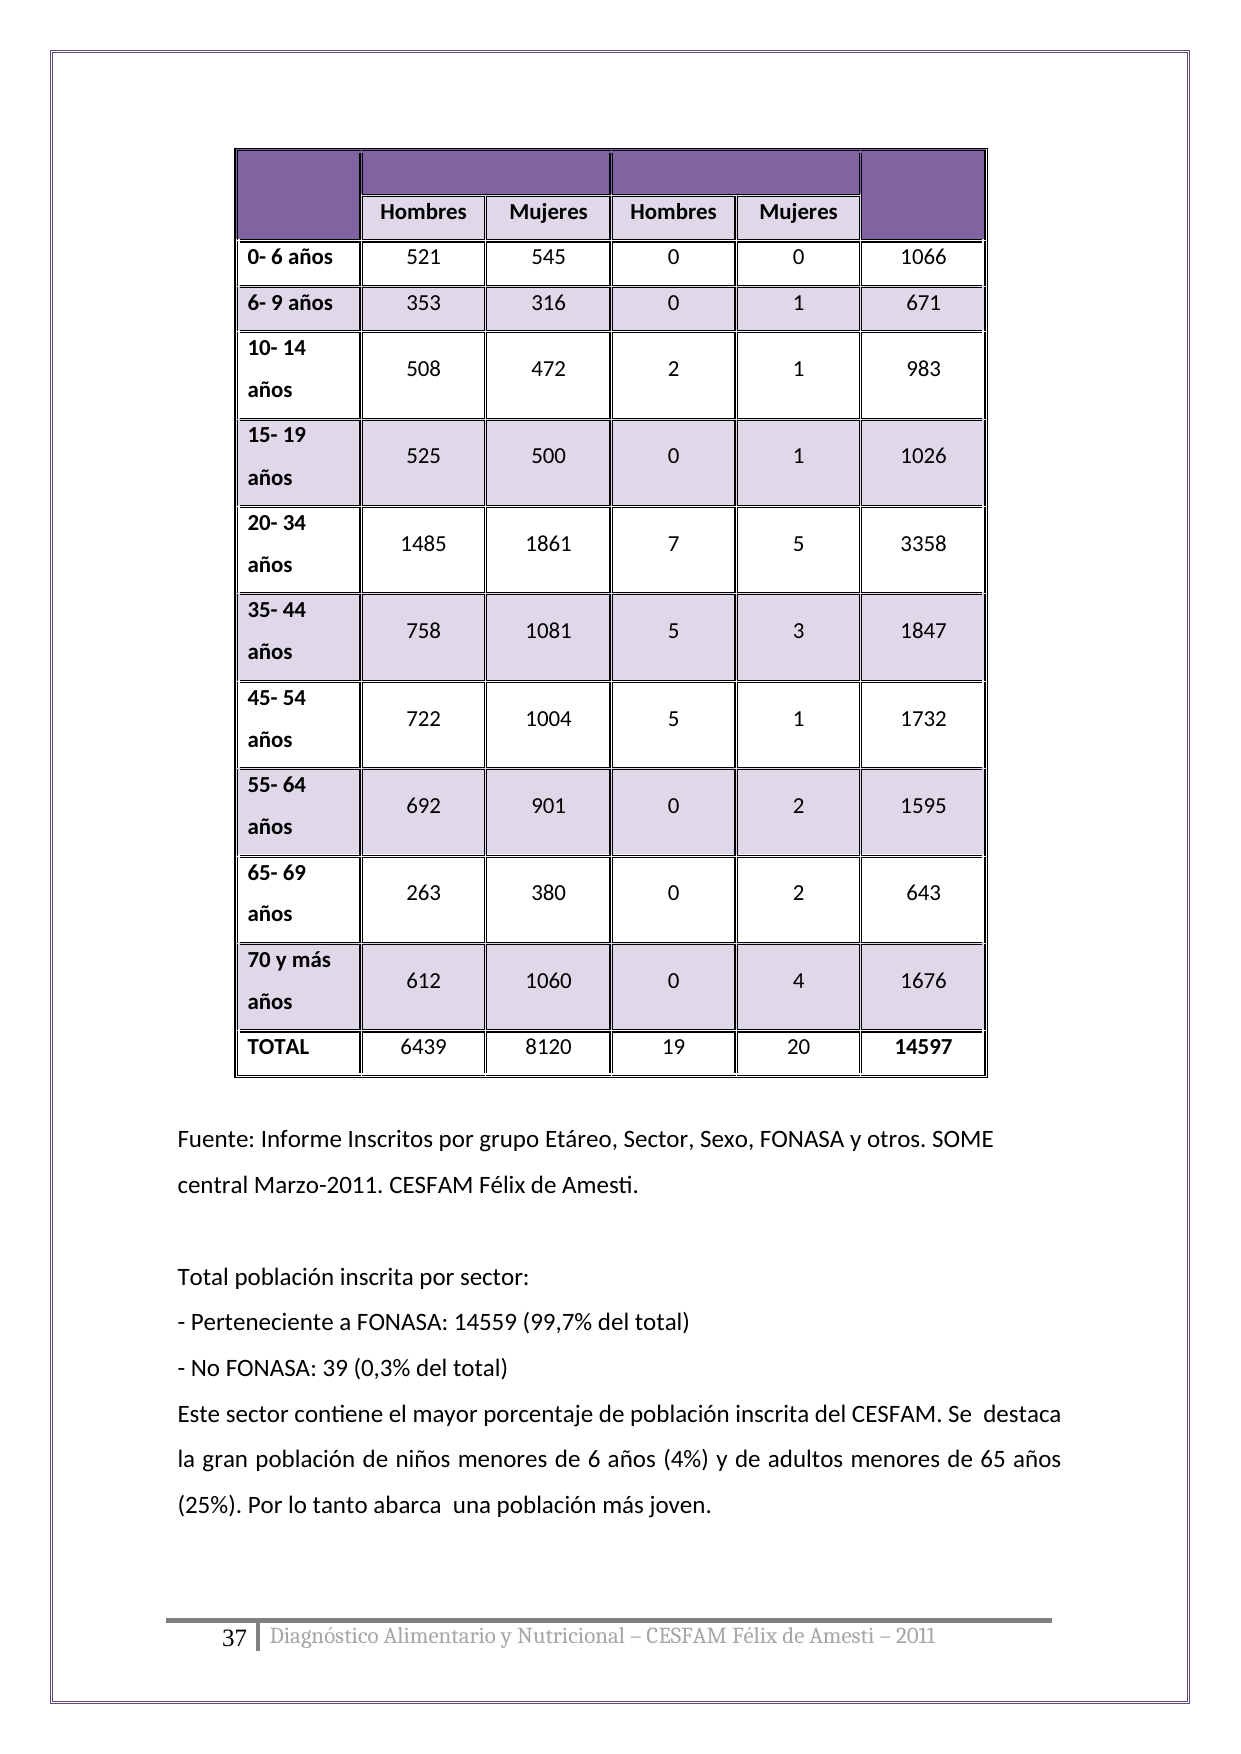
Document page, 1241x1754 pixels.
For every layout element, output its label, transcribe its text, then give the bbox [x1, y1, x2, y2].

table_cell 10- 14 años [236, 330, 361, 417]
table_cell 525 [363, 421, 484, 505]
text - No FONASA: 39 (0,3% del total) [177, 1352, 1063, 1383]
table_header Total [861, 151, 984, 239]
table_cell 0 [613, 421, 734, 505]
table_cell 508 [363, 333, 484, 417]
table_cell Hombres [613, 197, 734, 239]
table_cell 1066 [861, 239, 986, 285]
table_cell 3358 [861, 505, 986, 592]
table_cell 1 [738, 333, 859, 417]
table_cell 0 [738, 243, 859, 285]
table_cell 983 [861, 330, 986, 417]
table_header Edad [238, 151, 361, 239]
table_cell 0 [613, 770, 734, 854]
table_cell 692 [363, 770, 484, 854]
table_cell 0 [613, 858, 734, 942]
table_cell 316 [487, 288, 609, 330]
table_cell 612 [363, 945, 484, 1029]
table_cell 2 [613, 333, 734, 417]
table_cell 758 [363, 595, 484, 680]
table_cell 4 [738, 945, 859, 1029]
table_cell Mujeres [487, 197, 609, 239]
table_cell 0 [613, 945, 734, 1029]
table_cell TOTAL [236, 1029, 361, 1075]
table_cell 20 [736, 1029, 861, 1075]
table_cell 1 [738, 288, 859, 330]
table_cell 1861 [487, 508, 609, 592]
table_cell 1081 [487, 595, 609, 680]
table_cell 20- 34 años [236, 505, 361, 592]
table_cell 722 [363, 683, 484, 767]
table_cell 5 [613, 595, 734, 680]
table_cell 3 [738, 595, 859, 680]
table_cell 19 [611, 1032, 736, 1075]
table_cell 643 [862, 855, 985, 942]
table_cell 2 [738, 770, 859, 854]
table_cell 8120 [486, 1033, 611, 1075]
table_cell 1485 [363, 508, 484, 592]
text Este sector contiene el mayor porcentaje de población inscrita del CESFAM. Se destaca la gran población de niños menores de 6 años (4%) y de adultos menores de 65 años (25%). Por lo tanto abarca una población más joven. [177, 1398, 1063, 1520]
table_cell 1 [738, 421, 859, 505]
table_cell 1004 [487, 683, 609, 767]
table_cell 521 [363, 243, 484, 285]
table_cell 5 [613, 683, 734, 767]
table_cell 545 [487, 243, 609, 285]
table_cell 65- 69 años [238, 855, 360, 942]
table_cell 14597 [861, 1029, 986, 1075]
text - Perteneciente a FONASA: 14559 (99,7% del total) [177, 1306, 1063, 1337]
table_cell 671 [862, 285, 985, 330]
table_cell 1026 [862, 418, 985, 505]
table_cell 5 [738, 508, 859, 592]
table_cell 6439 [361, 1029, 486, 1075]
table_cell 0- 6 años [236, 239, 361, 285]
table_header NO FONASA [611, 149, 861, 194]
table_cell 15- 19 años [238, 418, 360, 505]
text Total población inscrita por sector: [177, 1261, 1063, 1291]
table_cell 7 [613, 508, 734, 592]
table_cell 2 [738, 858, 859, 942]
table_cell 0 [613, 288, 734, 330]
table_cell 500 [487, 421, 609, 505]
table_cell 472 [487, 333, 609, 417]
text Fuente: Informe Inscritos por grupo Etáreo, Sector, Sexo, FONASA y otros. SOME central Marzo-2011. CESFAM Félix de Amesti. [177, 1123, 1063, 1200]
table_cell 1847 [861, 592, 986, 680]
table_cell 1060 [487, 945, 609, 1029]
table_cell 35- 44 años [236, 592, 361, 680]
table_cell Hombres [363, 197, 484, 239]
table_cell 353 [363, 288, 484, 330]
table_cell 901 [487, 770, 609, 854]
table_cell 380 [487, 858, 609, 942]
table_cell 70 y más años [238, 942, 360, 1029]
table_header FONASA [361, 151, 611, 194]
table_cell 45- 54 años [238, 680, 360, 767]
table_cell 1732 [862, 680, 985, 767]
table_cell 0 [613, 243, 734, 285]
table_cell 1676 [862, 942, 985, 1029]
table_cell 263 [363, 858, 484, 942]
table_cell 6- 9 años [238, 285, 360, 330]
table_cell 1595 [861, 767, 986, 854]
table_cell 55- 64 años [236, 767, 361, 854]
table_cell 1 [738, 683, 859, 767]
table_cell Mujeres [738, 197, 859, 239]
